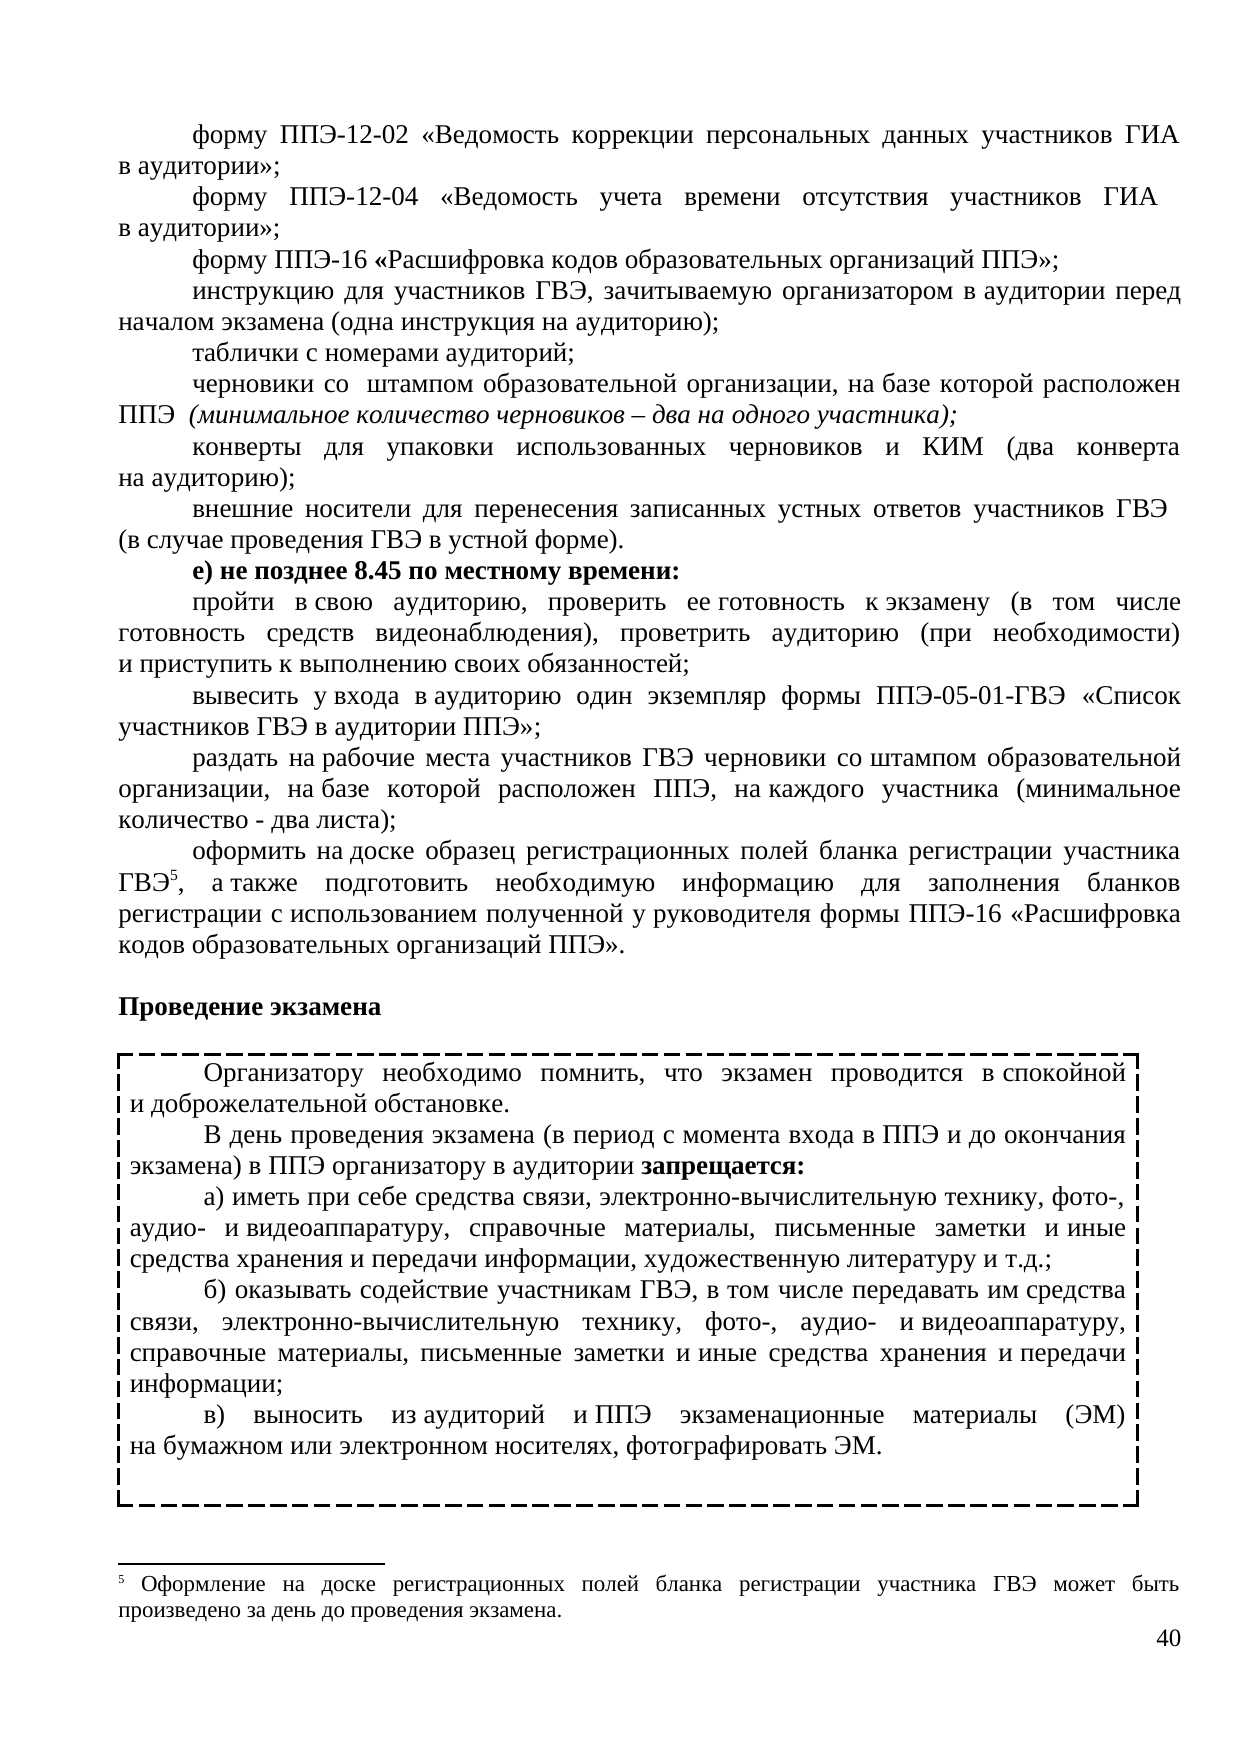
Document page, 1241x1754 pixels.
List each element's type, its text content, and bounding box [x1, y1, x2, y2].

text оформить на доске образец регистрационных полей бланка регистрации участника ГВЭ, а также подготовить необходимую информацию для заполнения бланков регистрации с использованием полученной у руководителя формы ППЭ-16 «Расшифровка кодов образовательных организаций ППЭ». [118, 834, 1181, 959]
text форму ППЭ-12-02 «Ведомость коррекции персональных данных участников ГИА в аудитории»; [118, 118, 1181, 180]
text вывесить у входа в аудиторию один экземпляр формы ППЭ-05-01-ГВЭ «Список участников ГВЭ в аудитории ППЭ»; [118, 679, 1181, 741]
text инструкцию для участников ГВЭ, зачитываемую организатором в аудитории перед началом экзамена (одна инструкция на аудиторию); [118, 274, 1181, 336]
table_header Организатору необходимо помнить, что экзамен проводится в спокойной и доброжелательной обстановке. В день проведения экзамена (в период с момента входа в ППЭ и до окончания экзамена) в ППЭ организатору в аудитории запрещается: а) иметь при себе средства связи, электронно-вычислительную технику, фото-, аудио- и видеоаппаратуру, справочные материалы, письменные заметки и иные средства хранения и передачи информации, художественную литературу и т.д.; б) оказывать содействие участникам ГВЭ, в том числе передавать им средства связи, электронно-вычислительную технику, фото-, аудио- и видеоаппаратуру, справочные материалы, письменные заметки и иные средства хранения и передачи информации; в) выносить из аудиторий и ППЭ экзаменационные материалы (ЭМ) на бумажном или электронном носителях, фотографировать ЭМ. [118, 1053, 1137, 1503]
text Проведение экзамена [118, 990, 1181, 1021]
text е) не позднее 8.45 по местному времени: [118, 554, 1181, 585]
text конверты для упаковки использованных черновиков и КИМ (два конверта на аудиторию); [118, 429, 1181, 492]
text форму ППЭ-16 «Расшифровка кодов образовательных организаций ППЭ»; [118, 243, 1181, 274]
text черновики со штампом образовательной организации, на базе которой расположен ППЭ (минимальное количество черновиков – два на одного участника); [118, 367, 1181, 429]
text раздать на рабочие места участников ГВЭ черновики со штампом образовательной организации, на базе которой расположен ППЭ, на каждого участника (минимальное количество - два листа); [118, 741, 1181, 834]
text форму ППЭ-12-04 «Ведомость учета времени отсутствия участников ГИА в аудитории»; [118, 180, 1181, 243]
text таблички с номерами аудиторий; [118, 336, 1181, 367]
text пройти в свою аудиторию, проверить ее готовность к экзамену (в том числе готовность средств видеонаблюдения), проветрить аудиторию (при необходимости) и приступить к выполнению своих обязанностей; [118, 585, 1181, 679]
text внешние носители для перенесения записанных устных ответов участников ГВЭ (в случае проведения ГВЭ в устной форме). [118, 492, 1181, 554]
